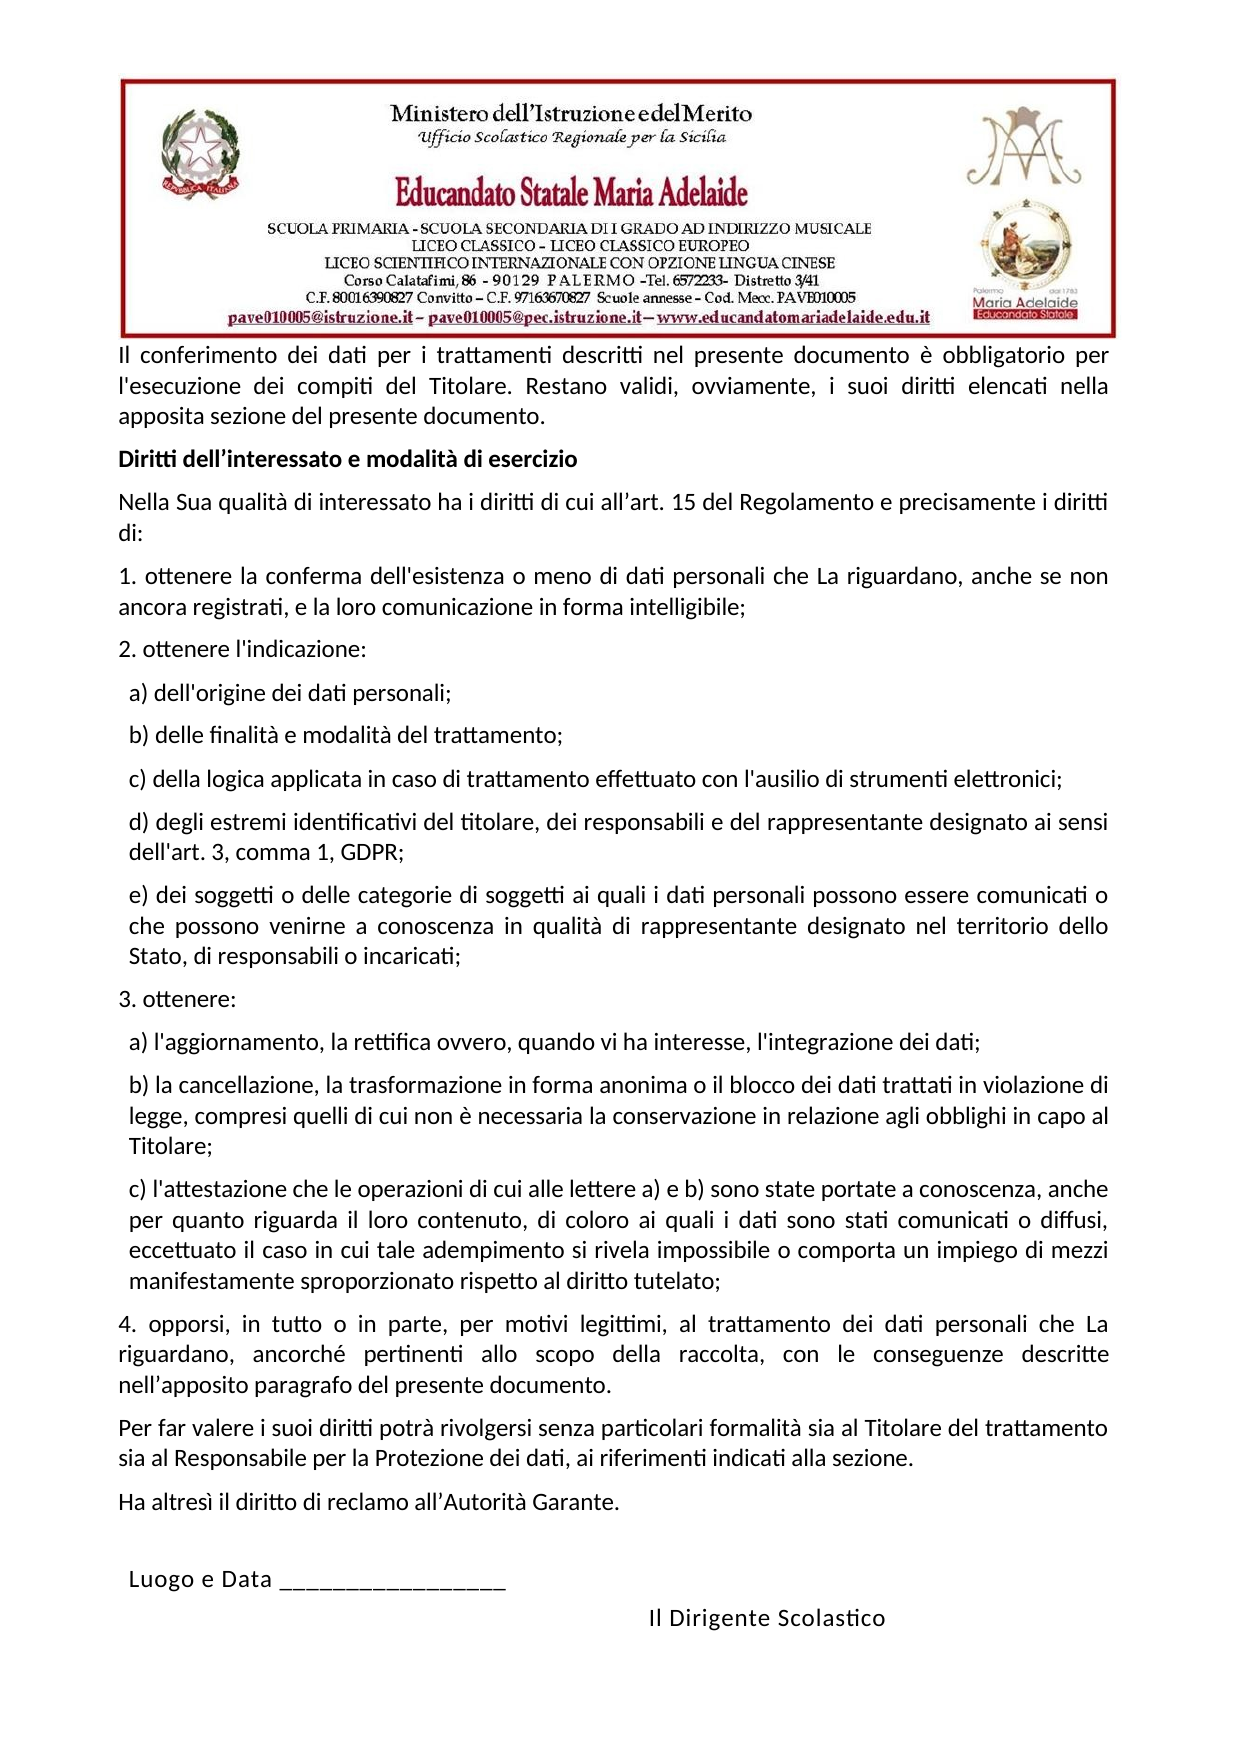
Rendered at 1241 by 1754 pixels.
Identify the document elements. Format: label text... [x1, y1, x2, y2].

text Il conferimento dei dati per i trattamenti descritti nel presente documento è obbligatorio per l'esecuzione dei compiti del Titolare. Restano validi, ovviamente, i suoi diritti elencati nella apposita sezione del presente documento. [118, 340, 1110, 431]
text 4. opporsi, in tutto o in parte, per motivi legittimi, al trattamento dei dati personali che La riguardano, ancorché pertinenti allo scopo della raccolta, con le conseguenze descritte nell’apposito paragrafo del presente documento. [118, 1308, 1110, 1399]
text 3. ottenere: [118, 983, 1110, 1014]
picture [118, 73, 1122, 340]
text 2. ottenere l'indicazione: [118, 634, 1110, 664]
text c) l'attestazione che le operazioni di cui alle lettere a) e b) sono state portate a conoscenza, anche per quanto riguarda il loro contenuto, di coloro ai quali i dati sono stati comunicati o diffusi, eccettuato il caso in cui tale adempimento si rivela impossibile o comporta un impiego di mezzi manifestamente sproporzionato rispetto al diritto tutelato; [129, 1173, 1110, 1296]
text a) l'aggiornamento, la rettifica ovvero, quando vi ha interesse, l'integrazione dei dati; [129, 1026, 1110, 1057]
text Nella Sua qualità di interessato ha i diritti di cui all’art. 15 del Regolamento e precisamente i diritti di: [118, 487, 1110, 548]
text Diritti dell’interessato e modalità di esercizio [118, 443, 1110, 474]
text b) la cancellazione, la trasformazione in forma anonima o il blocco dei dati trattati in violazione di legge, compresi quelli di cui non è necessaria la conservazione in relazione agli obblighi in capo al Titolare; [129, 1069, 1110, 1161]
text b) delle finalità e modalità del trattamento; [129, 720, 1110, 750]
text Per far valere i suoi diritti potrà rivolgersi senza particolari formalità sia al Titolare del trattamento sia al Responsabile per la Protezione dei dati, ai riferimenti indicati alla sezione. [118, 1412, 1110, 1473]
text Ha altresì il diritto di reclamo all’Autorità Garante. [118, 1486, 1110, 1516]
text a) dell'origine dei dati personali; [129, 677, 1110, 707]
text 1. ottenere la conferma dell'esistenza o meno di dati personali che La riguardano, anche se non ancora registrati, e la loro comunicazione in forma intelligibile; [118, 560, 1110, 621]
text d) degli estremi identificativi del titolare, dei responsabili e del rappresentante designato ai sensi dell'art. 3, comma 1, GDPR; [129, 806, 1110, 867]
text Luogo e Data _________________ [129, 1563, 1110, 1594]
text e) dei soggetti o delle categorie di soggetti ai quali i dati personali possono essere comunicati o che possono venirne a conoscenza in qualità di rappresentante designato nel territorio dello Stato, di responsabili o incaricati; [129, 879, 1110, 971]
text Il Dirigente Scolastico [129, 1602, 1110, 1633]
text c) della logica applicata in caso di trattamento effettuato con l'ausilio di strumenti elettronici; [129, 763, 1110, 793]
